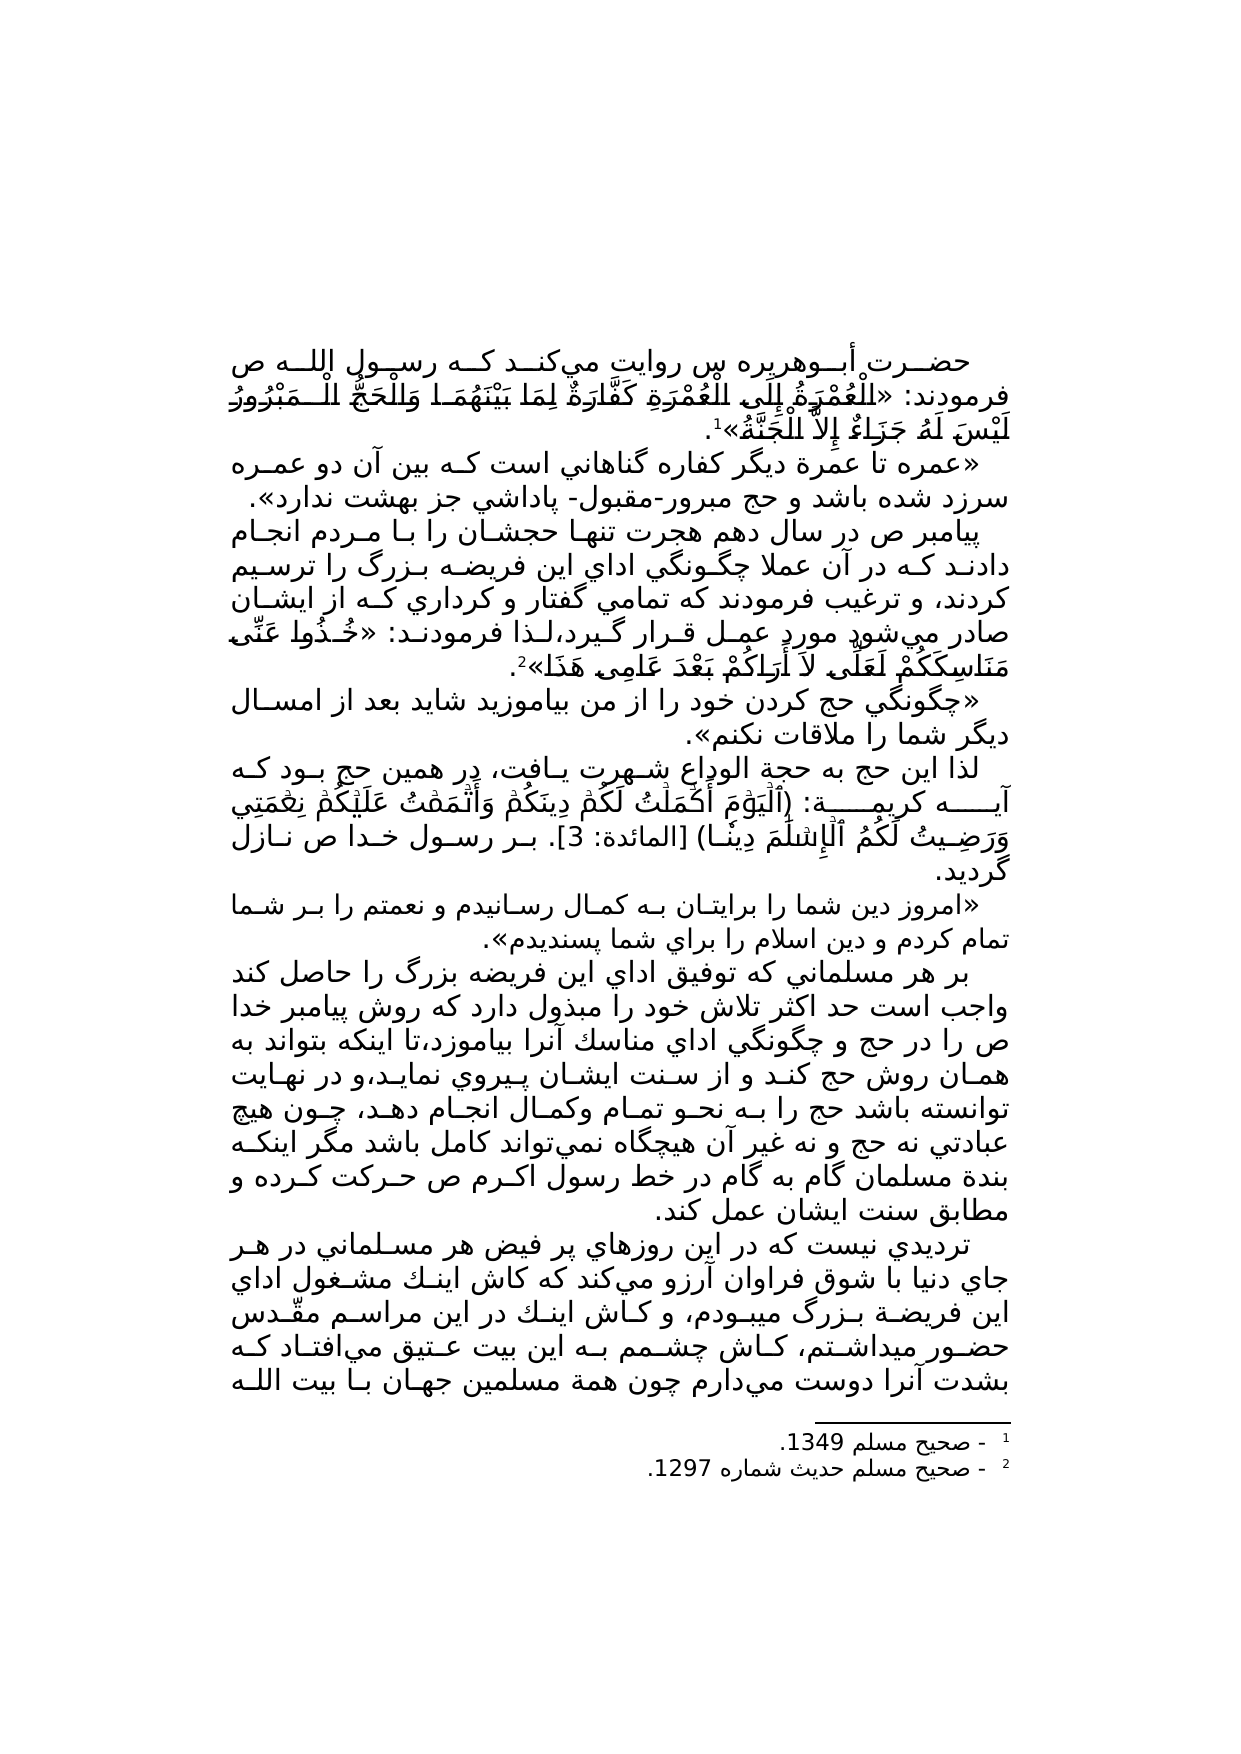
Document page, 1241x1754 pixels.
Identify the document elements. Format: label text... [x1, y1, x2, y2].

text لذا اين حج به حجة الوداع شهرت يافت، در همين حج بود كه آيه كريمة: ﴿ٱلۡيَوۡمَ أَكۡمَلۡتُ لَكُمۡ دِينَكُمۡ وَأَتۡمَمۡتُ عَلَيۡكُمۡ نِعۡمَتِي وَرَضِيتُ لَكُمُ ٱلۡإِسۡلَٰمَ دِينٗا﴾ [المائدة: 3]. بر رسول خدا ص نازل گرديد. [230, 752, 1010, 887]
text «چگونگي حج كردن خود را از من بياموزيد شايد بعد از امسال ديگر شما را ملاقات نكنم». [230, 684, 1010, 752]
text حضرت أبوهريره س روايت مي‌كند كه رسول الله ص فرمودند: «الْعُمْرَةُ إِلَى الْعُمْرَةِ كَفَّارَةٌ لِمَا بَيْنَهُمَا وَالْحَجُّ الْـمَبْرُورُ لَيْسَ لَهُ جَزَاءٌ إِلاَّ الْجَنَّةُ». [230, 344, 1010, 446]
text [230, 1227, 1010, 1397]
text بر هر مسلماني كه توفيق اداي اين فريضه بزرگ را حاصل كند واجب است حد اكثر تلاش خود را مبذول دارد كه روش پيامبر خدا ص را در حج و چگونگي اداي مناسك آنرا بياموزد،تا اينكه بتواند به همان روش حج كند و از سنت ايشان پيروي نمايد،و در نهايت توانسته باشد حج را به نحو تمام وكمال انجام دهد، چون هيچ عبادتي نه حج و نه غير آن هيچگاه نمي‌تواند كامل باشد مگر اينكه بندة مسلمان گام به گام در خط رسول اكرم ص حركت كرده و مطابق سنت ايشان عمل كند. [230, 955, 1010, 1227]
text «امروز دين شما را برايتان به كمال رسانيدم و نعمتم را بر شما تمام كردم و دين اسلام را براي شما پسنديدم». [230, 887, 1010, 955]
text «عمره تا عمرة ديگر كفاره گناهاني است كه بين آن دو عمره سرزد شده باشد و حج مبرور-مقبول- پاداشي جز بهشت ندارد». [230, 446, 1010, 514]
text پيامبر ص در سال دهم هجرت تنها حجشان را با مردم انجام دادند كه در آن عملا چگونگي اداي اين فريضه بزرگ را ترسيم كردند، و ترغيب فرمودند كه تمامي گفتار و كرداري كه از ايشان صادر مي‌شود مورد عمل قرار گيرد،لذا فرمودند: «خُذُوا عَنِّى مَنَاسِكَكُمْ لَعَلِّى لاَ أَرَاكُمْ بَعْدَ عَامِى هَذَا». [230, 514, 1010, 684]
